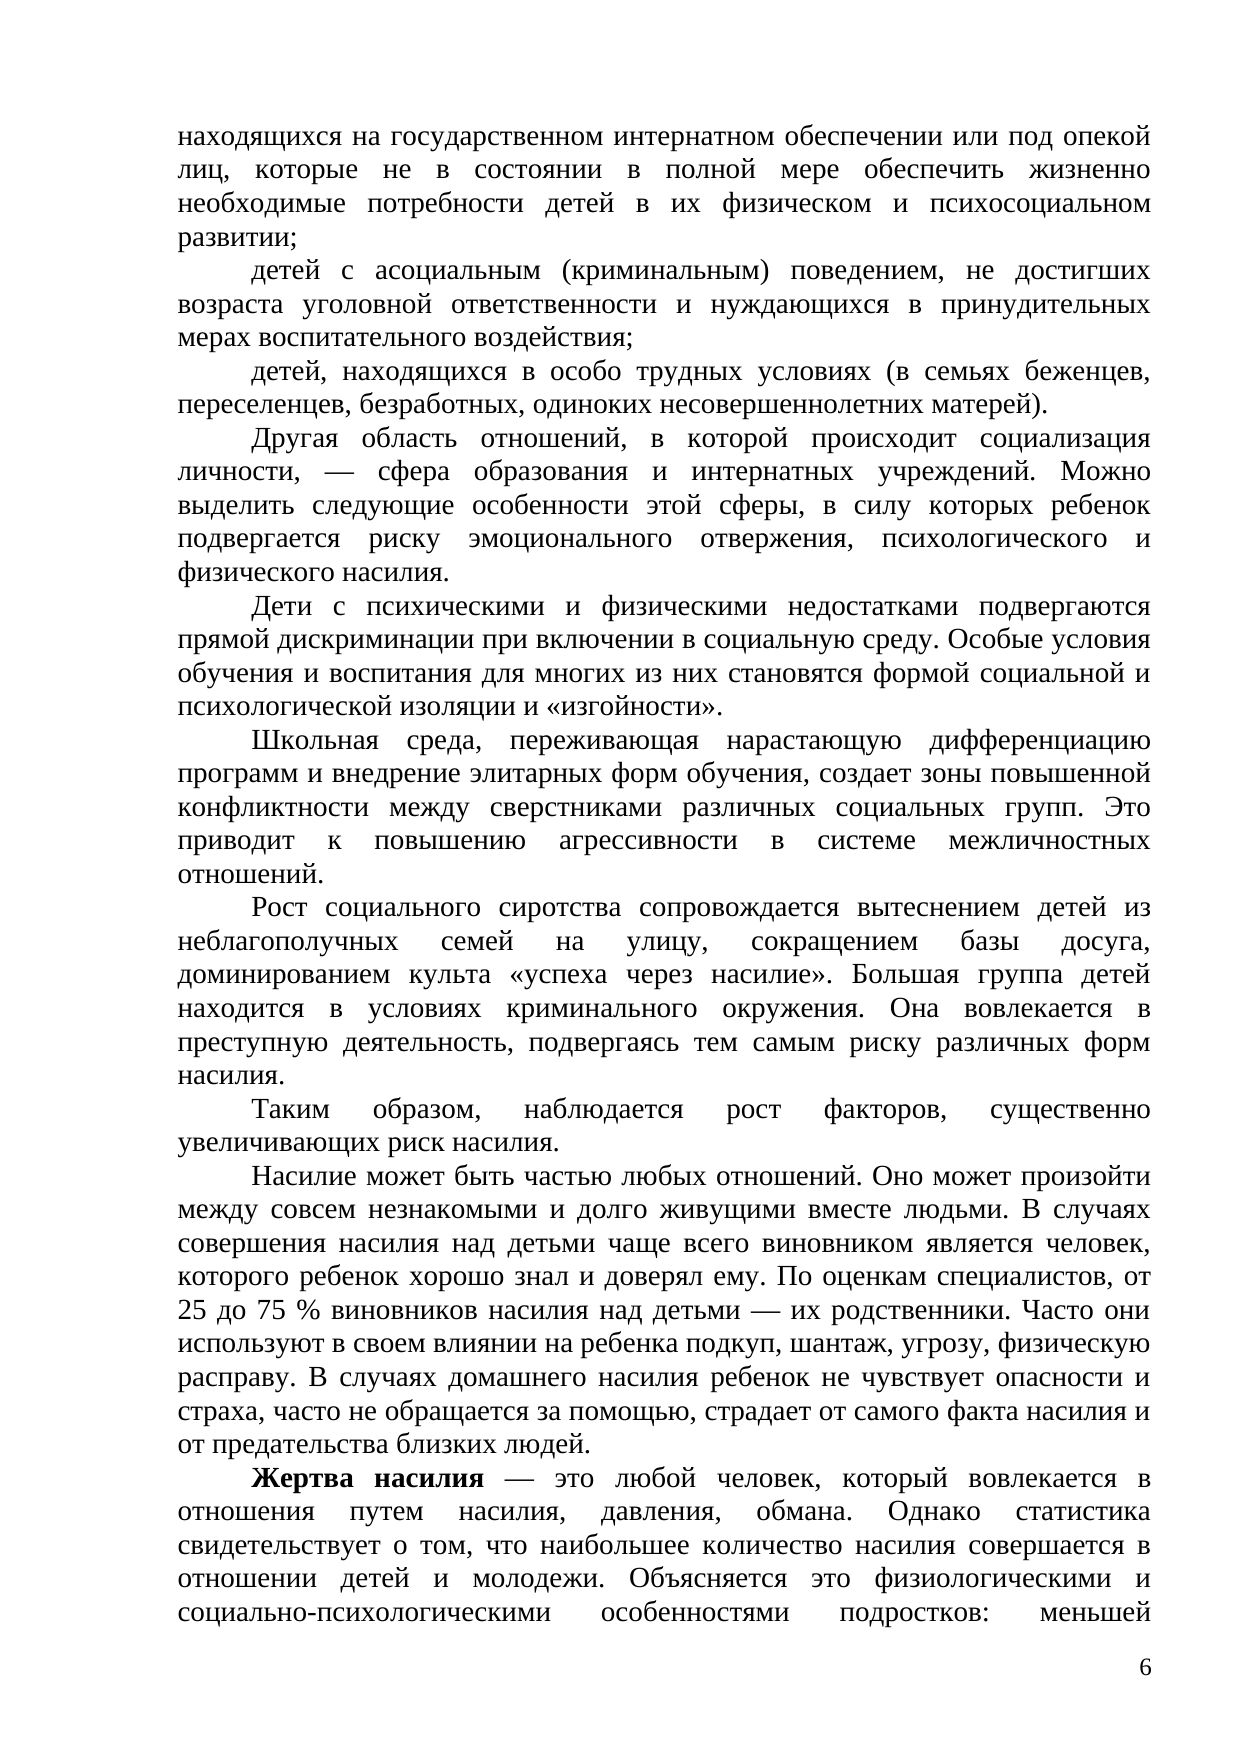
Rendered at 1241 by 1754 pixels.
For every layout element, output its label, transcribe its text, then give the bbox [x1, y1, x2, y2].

text Дети с психическими и физическими недостатками подвергаются прямой дискриминации при включении в социальную среду. Особые условия обучения и воспитания для многих из них становятся формой социальной и психологической изоляции и «изгойности». [177, 588, 1152, 722]
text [177, 1460, 1152, 1627]
text Другая область отношений, в которой происходит социализация личности, — сфера образования и интернатных учреждений. Можно выделить следующие особенности этой сферы, в силу которых ребенок подвергается риску эмоционального отвержения, психологического и физического насилия. [177, 420, 1152, 588]
text Рост социального сиротства сопровождается вытеснением детей из неблагополучных семей на улицу, сокращением базы досуга, доминированием культа «успеха через насилие». Большая группа детей находится в условиях криминального окружения. Она вовлекается в преступную деятельность, подвергаясь тем самым риску различных форм насилия. [177, 889, 1152, 1091]
text детей с асоциальным (криминальным) поведением, не достигших возраста уголовной ответственности и нуждающихся в принудительных мерах воспитательного воздействия; [177, 252, 1152, 353]
text Насилие может быть частью любых отношений. Оно может произойти между совсем незнакомыми и долго живущими вместе людьми. В случаях совершения насилия над детьми чаще всего виновником является человек, которого ребенок хорошо знал и доверял ему. По оценкам специалистов, от 25 до 75 % виновников насилия над детьми — их родственники. Часто они используют в своем влиянии на ребенка подкуп, шантаж, угрозу, физическую расправу. В случаях домашнего насилия ребенок не чувствует опасности и страха, часто не обращается за помощью, страдает от самого факта насилия и от предательства близких людей. [177, 1158, 1152, 1460]
text Таким образом, наблюдается рост факторов, существенно увеличивающих риск насилия. [177, 1091, 1152, 1158]
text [177, 118, 1152, 252]
text Школьная среда, переживающая нарастающую дифференциацию программ и внедрение элитарных форм обучения, создает зоны повышенной конфликтности между сверстниками различных социальных групп. Это приводит к повышению агрессивности в системе межличностных отношений. [177, 722, 1152, 889]
text детей, находящихся в особо трудных условиях (в семьях беженцев, переселенцев, безработных, одиноких несовершеннолетних матерей). [177, 353, 1152, 420]
